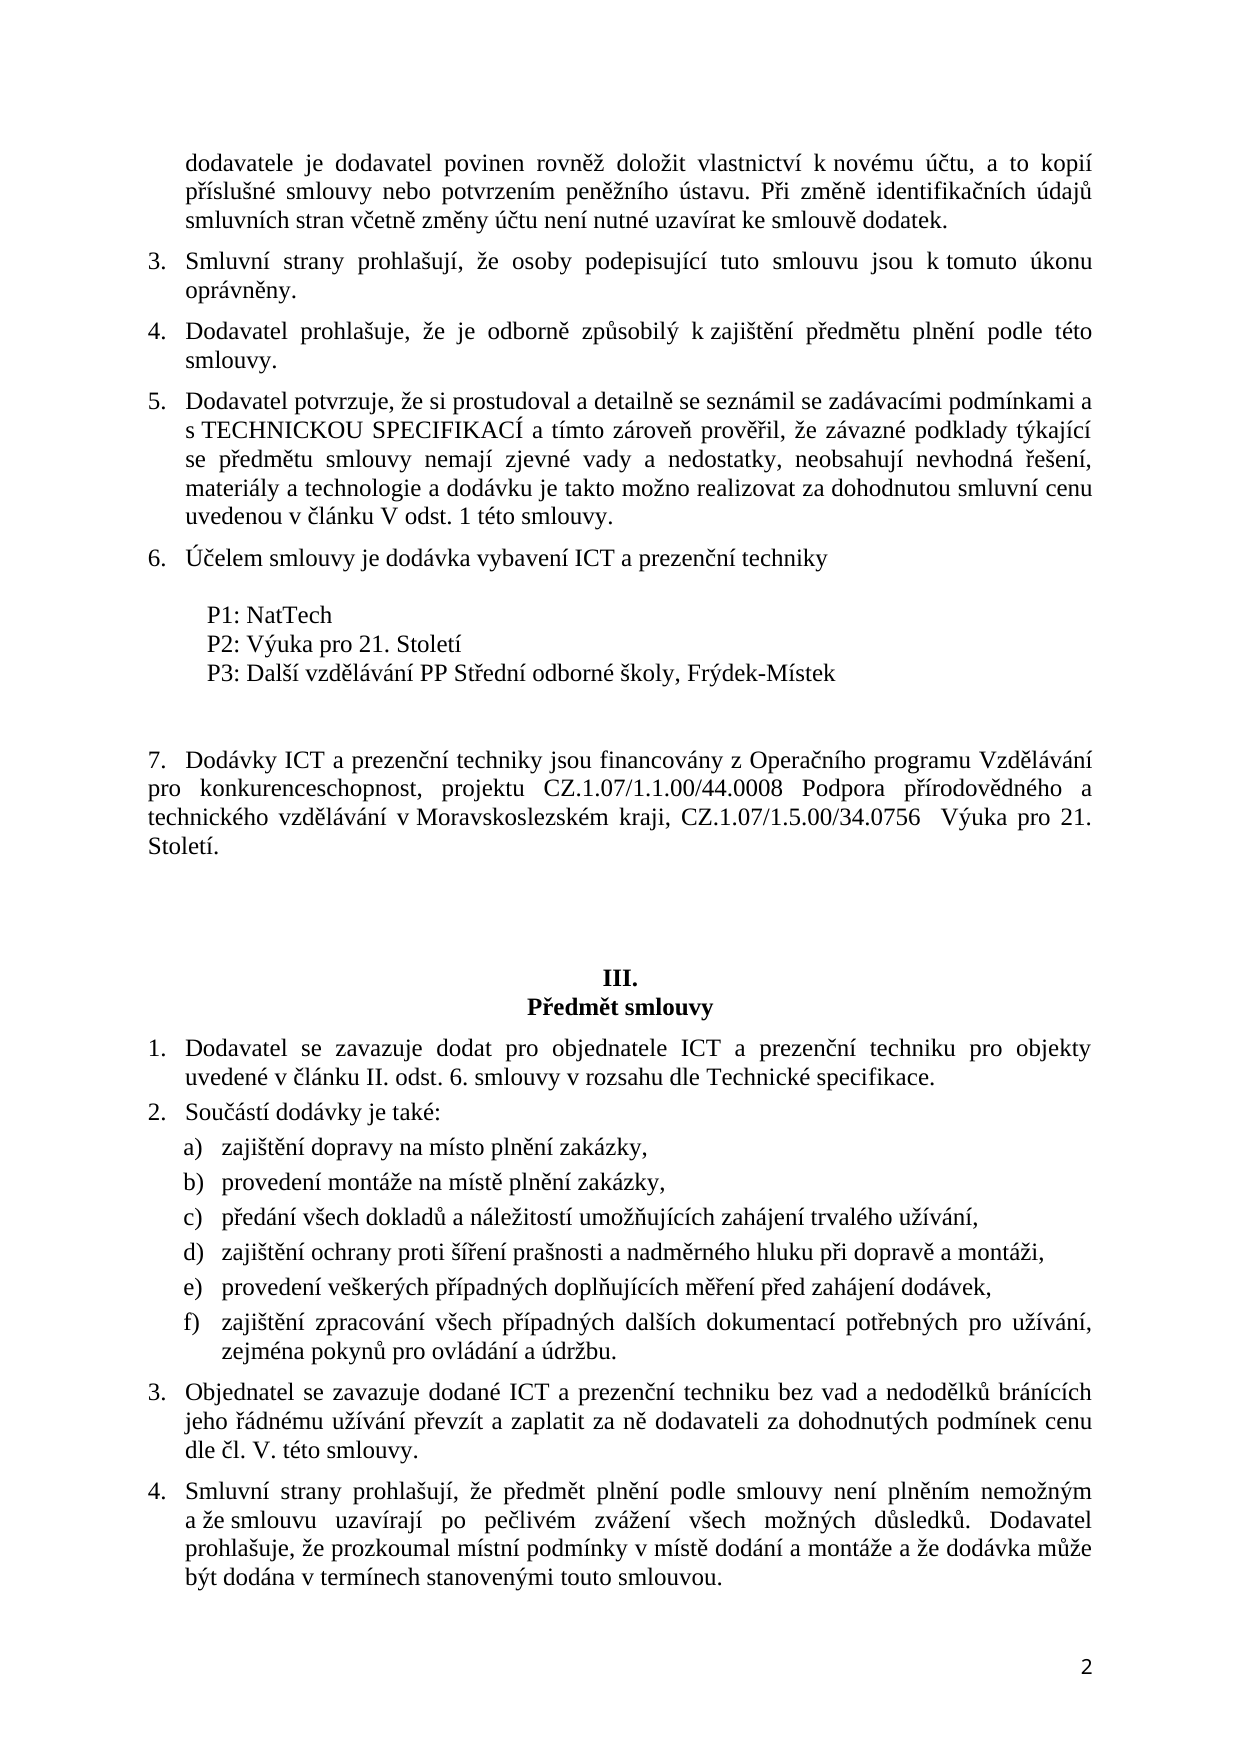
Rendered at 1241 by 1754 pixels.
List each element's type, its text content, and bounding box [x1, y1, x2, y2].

list provedení veškerých případných doplňujících měření před zahájení dodávek, [183, 1272, 1093, 1301]
list Dodavatel prohlašuje, že je odborně způsobilý k zajištění předmětu plnění podle této smlouvy. [148, 316, 1093, 374]
list provedení montáže na místě plnění zakázky, [183, 1167, 1093, 1196]
list P3: Další vzdělávání PP Střední odborné školy, Frýdek-Místek [148, 658, 1093, 687]
list zajištění dopravy na místo plnění zakázky, [183, 1132, 1093, 1161]
list zajištění ochrany proti šíření prašnosti a nadměrného hluku při dopravě a montáži, [183, 1237, 1093, 1266]
list zajištění zpracování všech případných dalších dokumentací potřebných pro užívání, zejména pokynů pro ovládání a údržbu. [183, 1307, 1093, 1365]
text Předmět smlouvy [148, 992, 1093, 1021]
list Objednatel se zavazuje dodané ICT a prezenční techniku bez vad a nedodělků bránících jeho řádnému užívání převzít a zaplatit za ně dodavateli za dohodnutých podmínek cenu dle čl. V. této smlouvy. [148, 1377, 1093, 1463]
list P1: NatTech [207, 601, 1093, 629]
list Účelem smlouvy je dodávka vybavení ICT a prezenční techniky [148, 543, 1093, 571]
list Smluvní strany prohlašují, že osoby podepisující tuto smlouvu jsou k tomuto úkonu oprávněny. [148, 246, 1093, 304]
list Dodavatel se zavazuje dodat pro objednatele ICT a prezenční techniku pro objekty uvedené v článku II. odst. 6. smlouvy v rozsahu dle Technické specifikace. [148, 1033, 1093, 1091]
list Smluvní strany prohlašují, že předmět plnění podle smlouvy není plněním nemožným a že smlouvu uzavírají po pečlivém zvážení všech možných důsledků. Dodavatel prohlašuje, že prozkoumal místní podmínky v místě dodání a montáže a že dodávka může být dodána v termínech stanovenými touto smlouvou. [148, 1476, 1093, 1591]
list předání všech dokladů a náležitostí umožňujících zahájení trvalého užívání, [183, 1202, 1093, 1231]
text III. [148, 963, 1093, 992]
list Dodavatel potvrzuje, že si prostudoval a detailně se seznámil se zadávacími podmínkami a s TECHNICKOU SPECIFIKACÍ a tímto zároveň prověřil, že závazné podklady týkající se předmětu smlouvy nemají zjevné vady a nedostatky, neobsahují nevhodná řešení, materiály a technologie a dodávku je takto možno realizovat za dohodnutou smluvní cenu uvedenou v článku V odst. 1 této smlouvy. [148, 386, 1093, 530]
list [148, 148, 1093, 234]
list Součástí dodávky je také: [148, 1097, 1093, 1126]
list P2: Výuka pro 21. Století [207, 629, 1093, 658]
list Dodávky ICT a prezenční techniky jsou financovány z Operačního programu Vzdělávání pro konkurenceschopnost, projektu CZ.1.07/1.1.00/44.0008 Podpora přírodovědného a technického vzdělávání v Moravskoslezském kraji, CZ.1.07/1.5.00/34.0756 Výuka pro 21. Století. [148, 745, 1093, 860]
